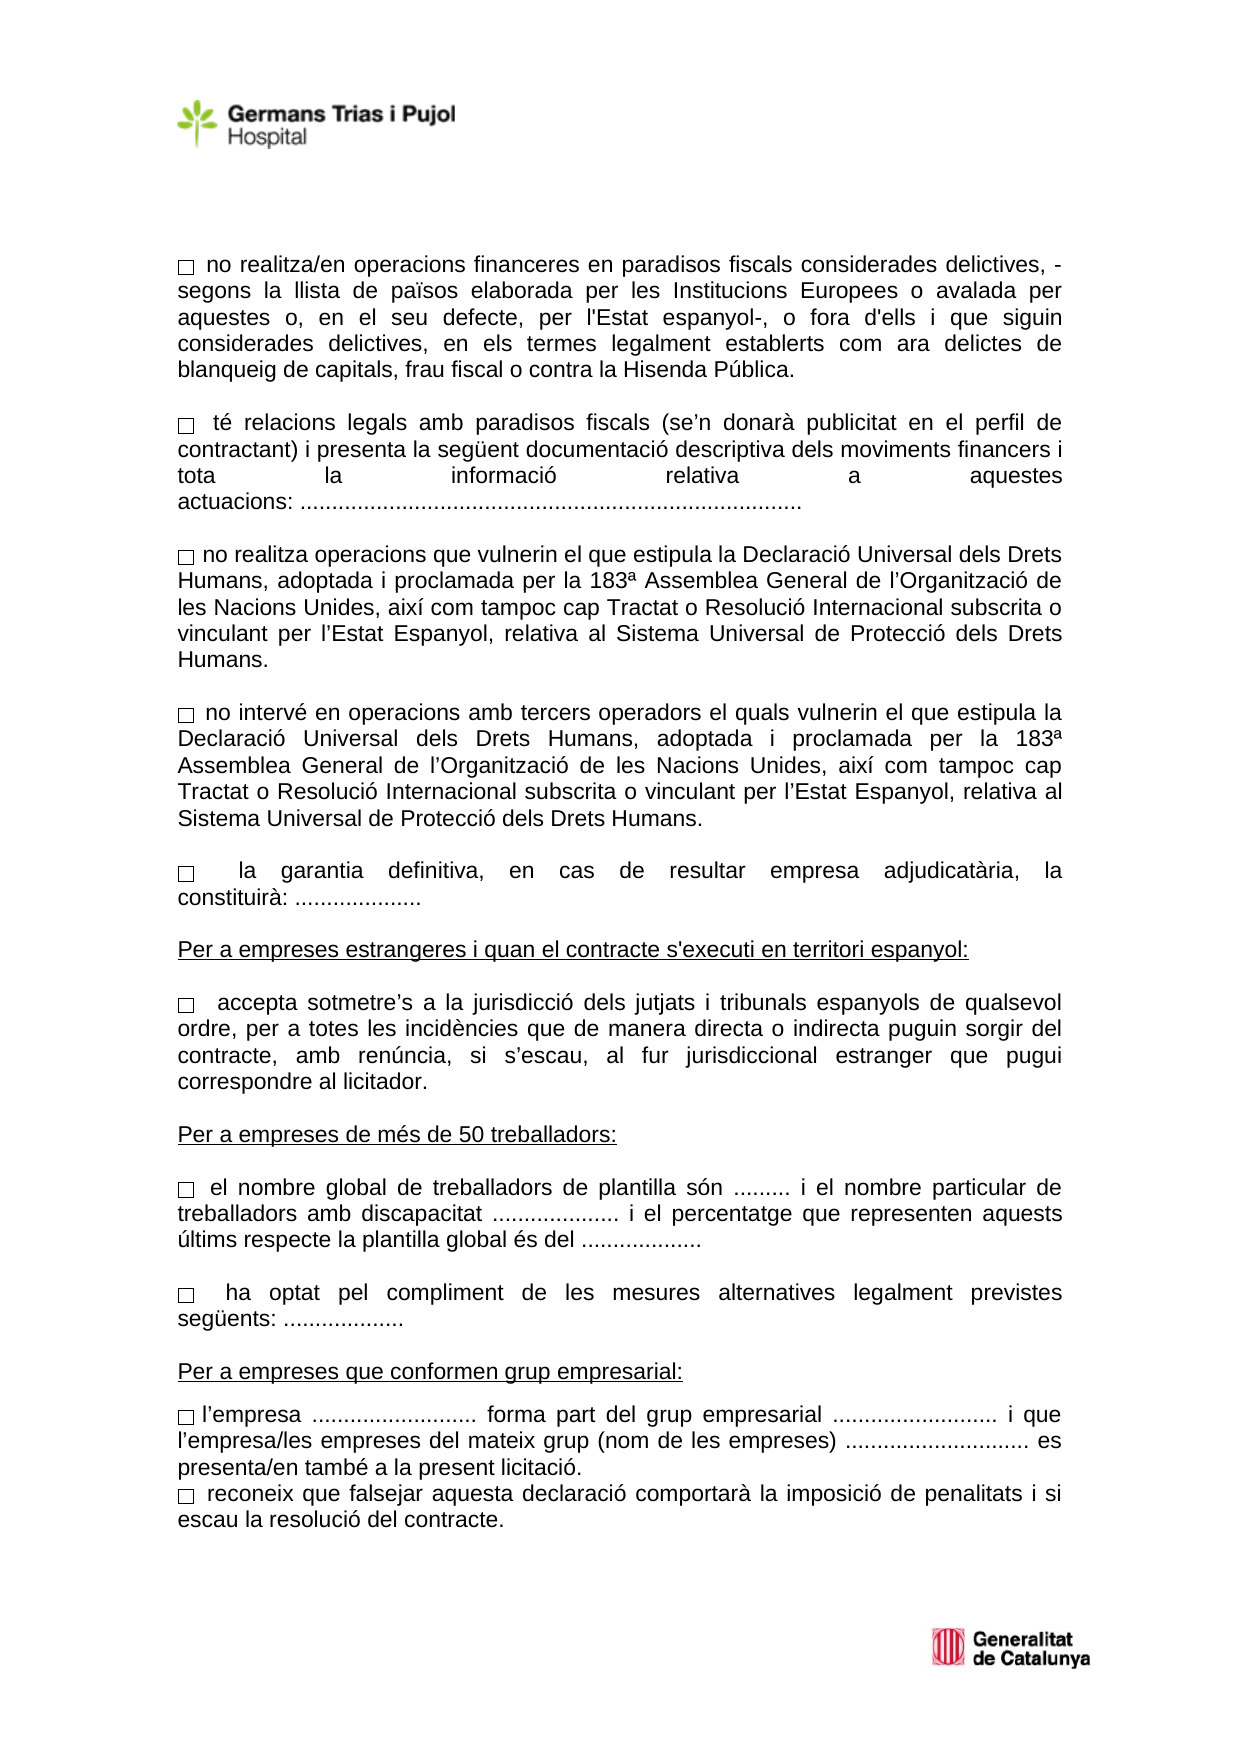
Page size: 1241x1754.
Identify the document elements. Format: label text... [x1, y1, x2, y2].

text la garantia definitiva, en cas de resultar empresa adjudicatària, la constituirà: .................... [177, 857, 1063, 910]
text Per a empreses de més de 50 treballadors: [177, 1121, 1063, 1147]
text accepta sotmetre’s a la jurisdicció dels jutjats i tribunals espanyols de qualsevol ordre, per a totes les incidències que de manera directa o indirecta puguin sorgir del contracte, amb renúncia, si s’escau, al fur jurisdiccional estranger que pugui correspondre al licitador. [177, 989, 1063, 1094]
text no realitza/en operacions financeres en paradisos fiscals considerades delictives, -segons la llista de països elaborada per les Institucions Europees o avalada per aquestes o, en el seu defecte, per l'Estat espanyol-, o fora d'ells i que siguin considerades delictives, en els termes legalment establerts com ara delictes de blanqueig de capitals, frau fiscal o contra la Hisenda Pública. [177, 251, 1063, 383]
text el nombre global de treballadors de plantilla són ......... i el nombre particular de treballadors amb discapacitat .................... i el percentatge que representen aquests últims respecte la plantilla global és del ................... [177, 1173, 1063, 1252]
text ha optat pel compliment de les mesures alternatives legalment previstes següents: ................... [177, 1279, 1063, 1332]
text l’empresa .......................... forma part del grup empresarial .......................... i que l’empresa/les empreses del mateix grup (nom de les empreses) ............................. es presenta/en també a la present licitació. [177, 1401, 1063, 1480]
text reconeix que falsejar aquesta declaració comportarà la imposició de penalitats i si escau la resolució del contracte. [177, 1480, 1063, 1533]
text no realitza operacions que vulnerin el que estipula la Declaració Universal dels Drets Humans, adoptada i proclamada per la 183ª Assemblea General de l’Organització de les Nacions Unides, així com tampoc cap Tractat o Resolució Internacional subscrita o vinculant per l’Estat Espanyol, relativa al Sistema Universal de Protecció dels Drets Humans. [177, 541, 1063, 673]
picture [177, 100, 455, 149]
text Per a empreses que conformen grup empresarial: [177, 1358, 1063, 1384]
text Per a empreses estrangeres i quan el contracte s'executi en territori espanyol: [177, 936, 1063, 963]
text no intervé en operacions amb tercers operadors el quals vulnerin el que estipula la Declaració Universal dels Drets Humans, adoptada i proclamada per la 183ª Assemblea General de l’Organització de les Nacions Unides, així com tampoc cap Tractat o Resolució Internacional subscrita o vinculant per l’Estat Espanyol, relativa al Sistema Universal de Protecció dels Drets Humans. [177, 699, 1063, 831]
text té relacions legals amb paradisos fiscals (se’n donarà publicitat en el perfil de contractant) i presenta la següent documentació descriptiva dels moviments financers i tota la informació relativa a aquestes actuacions: ............................................................................... [177, 409, 1063, 514]
picture [893, 1621, 1129, 1674]
